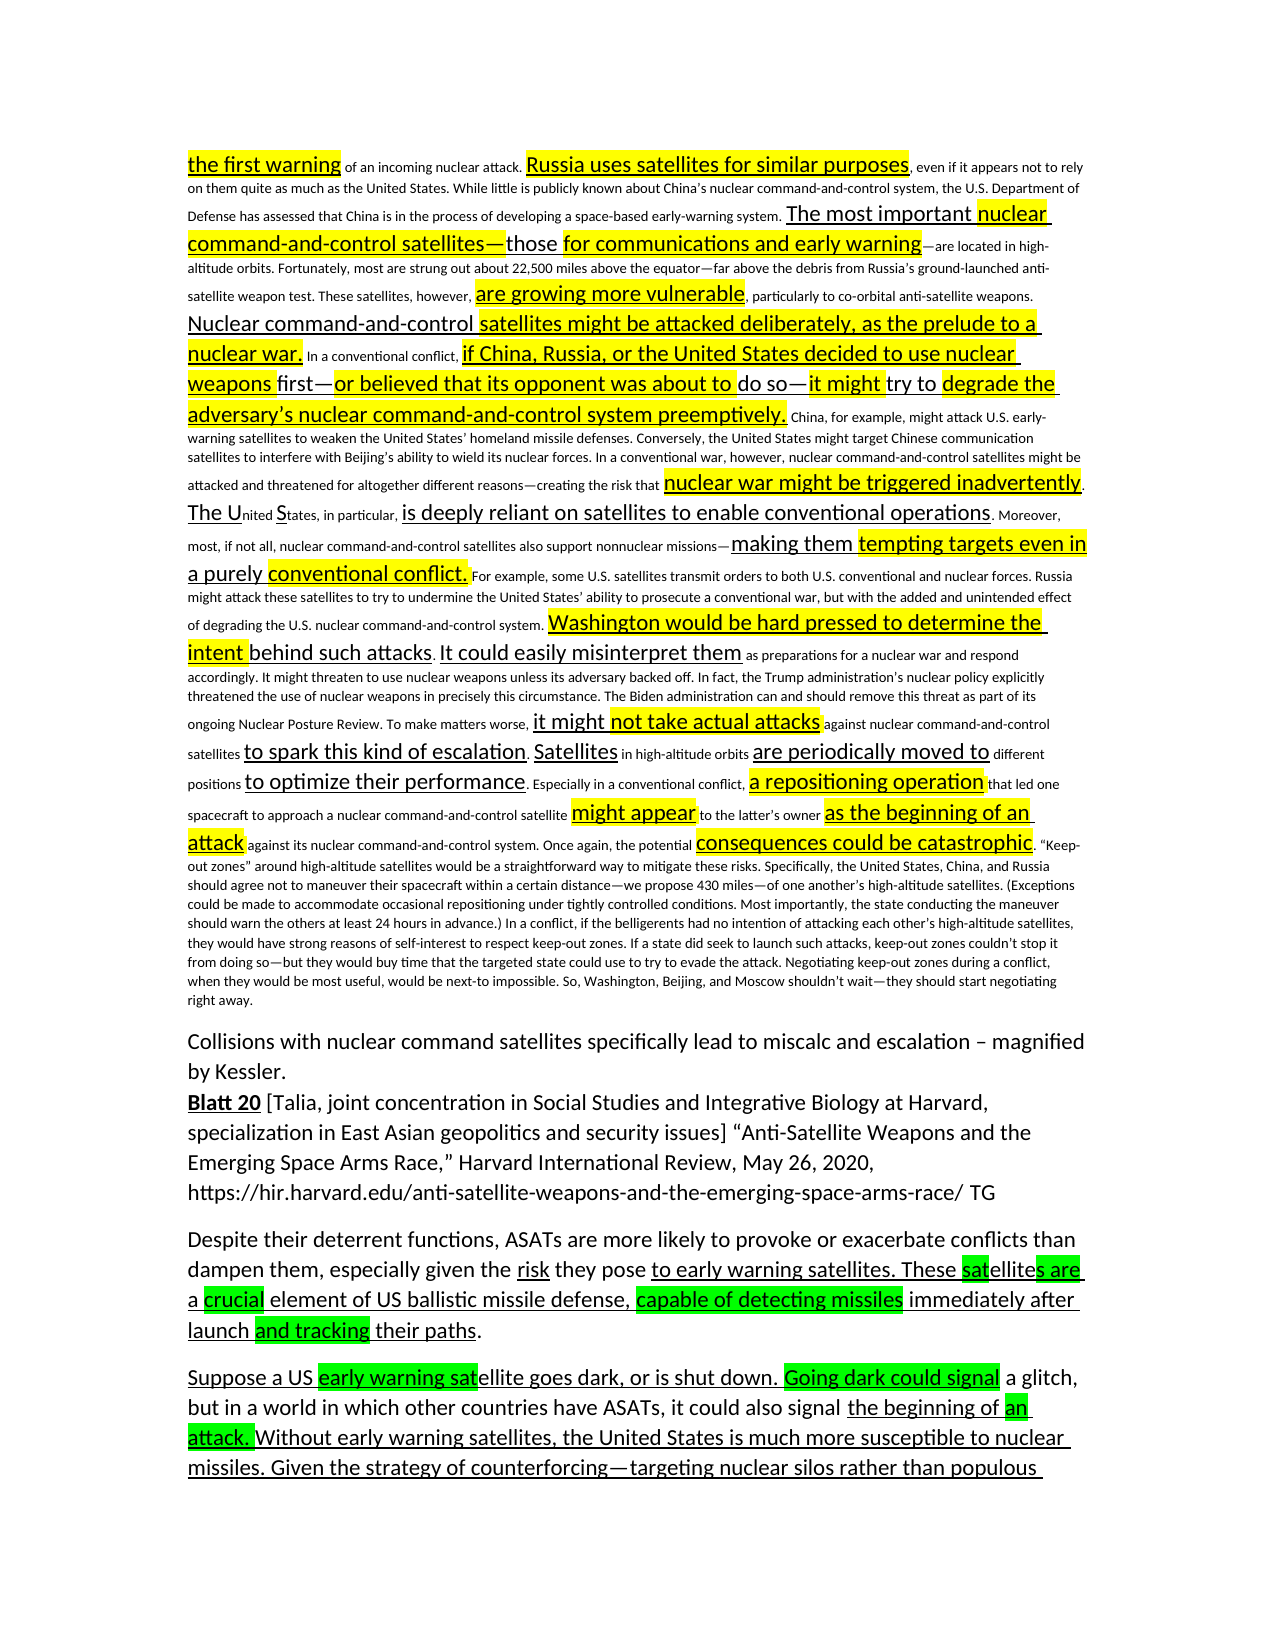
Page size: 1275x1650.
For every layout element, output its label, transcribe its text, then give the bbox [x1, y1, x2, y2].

subtitle Collisions with nuclear command satellites specifically lead to miscalc and escalation – magnified by Kessler. [187, 1027, 1087, 1086]
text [187, 150, 1087, 1009]
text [187, 1363, 1087, 1481]
text Blatt 20 [Talia, joint concentration in Social Studies and Integrative Biology at Harvard, specialization in East Asian geopolitics and security issues] “Anti-Satellite Weapons and the Emerging Space Arms Race,” Harvard International Review, May 26, 2020, https://hir.harvard.edu/anti-satellite-weapons-and-the-emerging-space-arms-race/ TG [187, 1088, 1087, 1206]
text Despite their deterrent functions, ASATs are more likely to provoke or exacerbate conflicts than dampen them, especially given the risk they pose to early warning satellites. These satellites are a crucial element of US ballistic missile defense, capable of detecting missiles immediately after launch and tracking their paths. [187, 1225, 1087, 1344]
